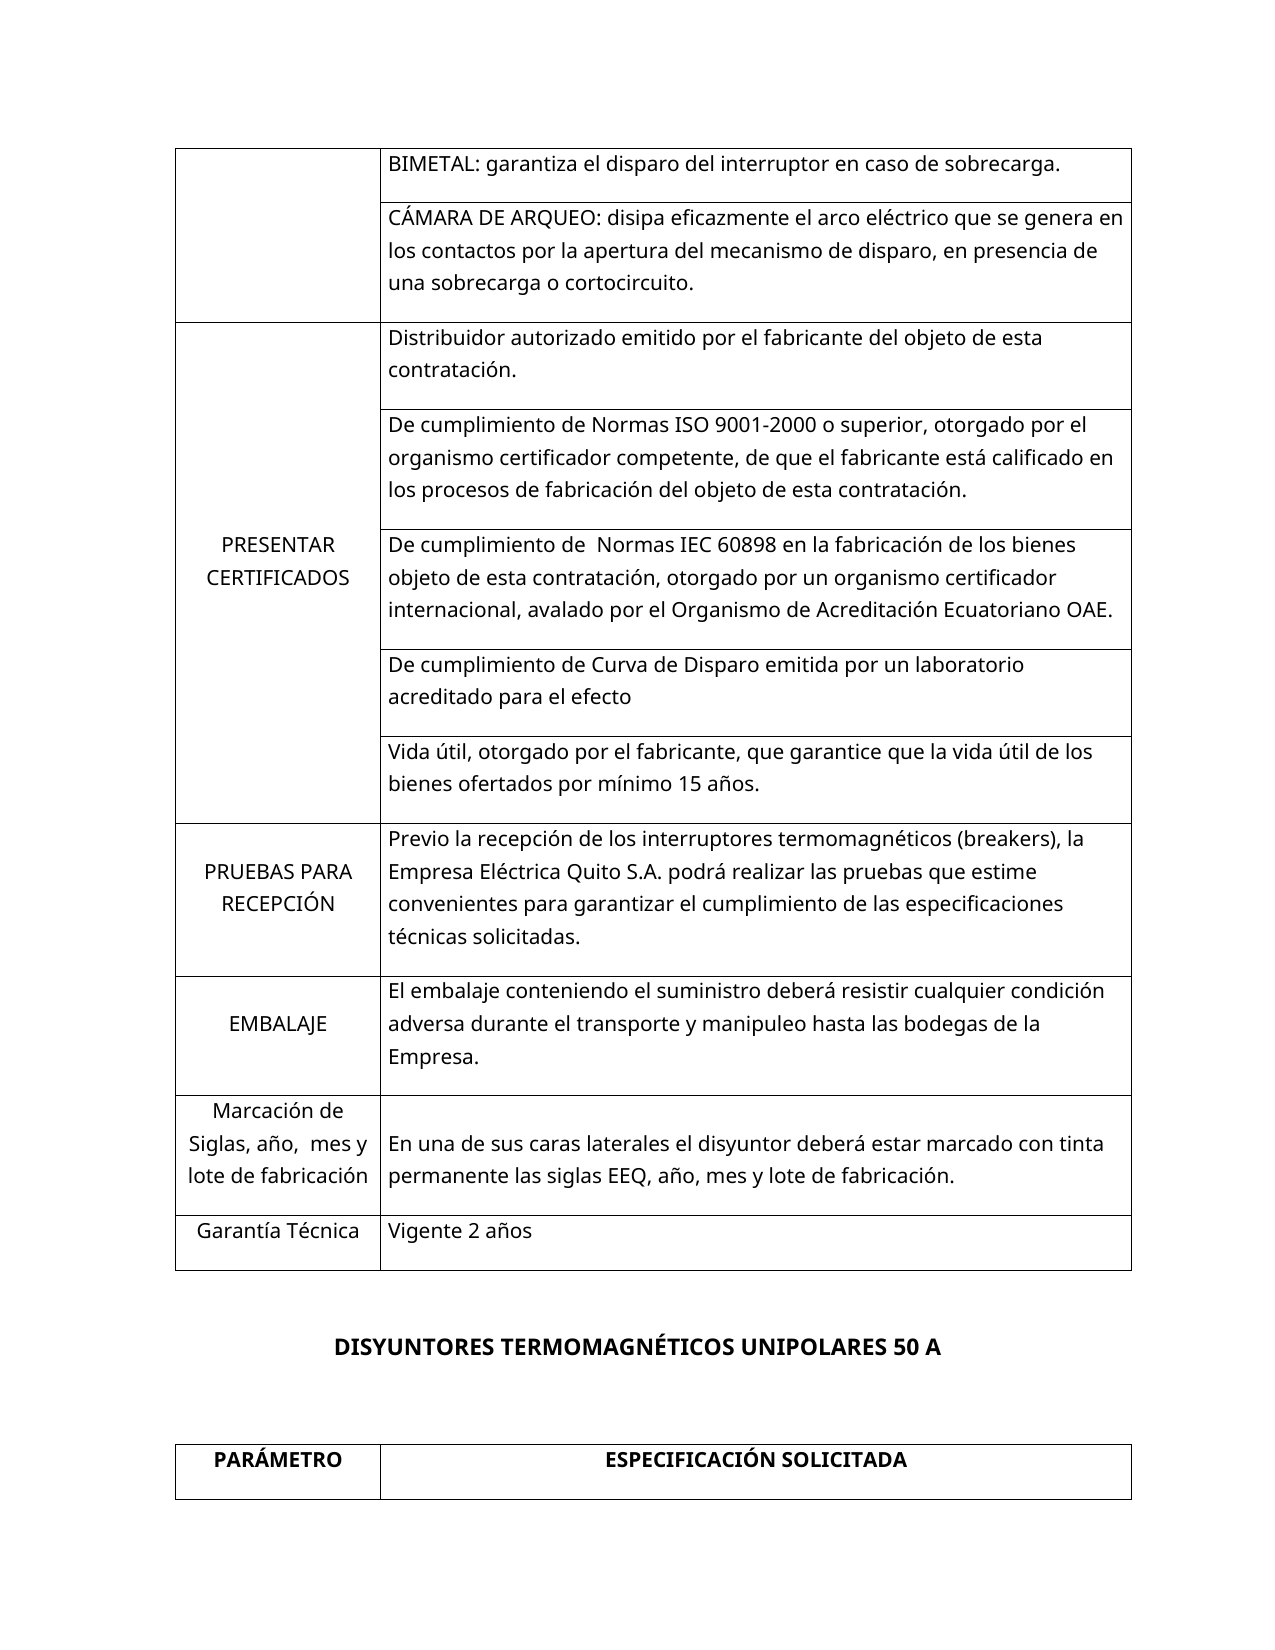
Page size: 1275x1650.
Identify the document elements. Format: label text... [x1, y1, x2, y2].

table_header PARÁMETRO [176, 1445, 380, 1499]
text DISYUNTORES TERMOMAGNÉTICOS UNIPOLARES 50 A [177, 1331, 1098, 1362]
table_cell CÁMARA DE ARQUEO: disipa eficazmente el arco eléctrico que se genera en los contactos por la apertura del mecanismo de disparo, en presencia de una sobrecarga o cortocircuito. [381, 203, 1131, 322]
table_cell EMBALAJE [176, 977, 380, 1095]
table_cell De cumplimiento de Curva de Disparo emitida por un laboratorio acreditado para el efecto [381, 650, 1131, 736]
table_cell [176, 149, 380, 322]
table_cell El embalaje conteniendo el suministro deberá resistir cualquier condición adversa durante el transporte y manipuleo hasta las bodegas de la Empresa. [381, 977, 1131, 1095]
table_cell De cumplimiento de Normas ISO 9001-2000 o superior, otorgado por el organismo certificador competente, de que el fabricante está calificado en los procesos de fabricación del objeto de esta contratación. [381, 410, 1131, 529]
table_cell PRESENTAR CERTIFICADOS [176, 323, 380, 823]
table_cell Vida útil, otorgado por el fabricante, que garantice que la vida útil de los bienes ofertados por mínimo 15 años. [381, 737, 1131, 823]
table_header ESPECIFICACIÓN SOLICITADA [381, 1445, 1131, 1499]
table_cell Vigente 2 años [381, 1216, 1131, 1270]
table_cell Previo la recepción de los interruptores termomagnéticos (breakers), la Empresa Eléctrica Quito S.A. podrá realizar las pruebas que estime convenientes para garantizar el cumplimiento de las especificaciones técnicas solicitadas. [381, 824, 1131, 976]
table_cell Distribuidor autorizado emitido por el fabricante del objeto de esta contratación. [381, 323, 1131, 409]
table_cell De cumplimiento de Normas IEC 60898 en la fabricación de los bienes objeto de esta contratación, otorgado por un organismo certificador internacional, avalado por el Organismo de Acreditación Ecuatoriano OAE. [381, 530, 1131, 649]
table_cell PRUEBAS PARA RECEPCIÓN [176, 824, 380, 976]
table_cell Garantía Técnica [176, 1216, 380, 1270]
table_cell BIMETAL: garantiza el disparo del interruptor en caso de sobrecarga. [381, 149, 1131, 202]
table_cell En una de sus caras laterales el disyuntor deberá estar marcado con tinta permanente las siglas EEQ, año, mes y lote de fabricación. [381, 1096, 1131, 1215]
table_cell Marcación de Siglas, año, mes y lote de fabricación [176, 1096, 380, 1215]
